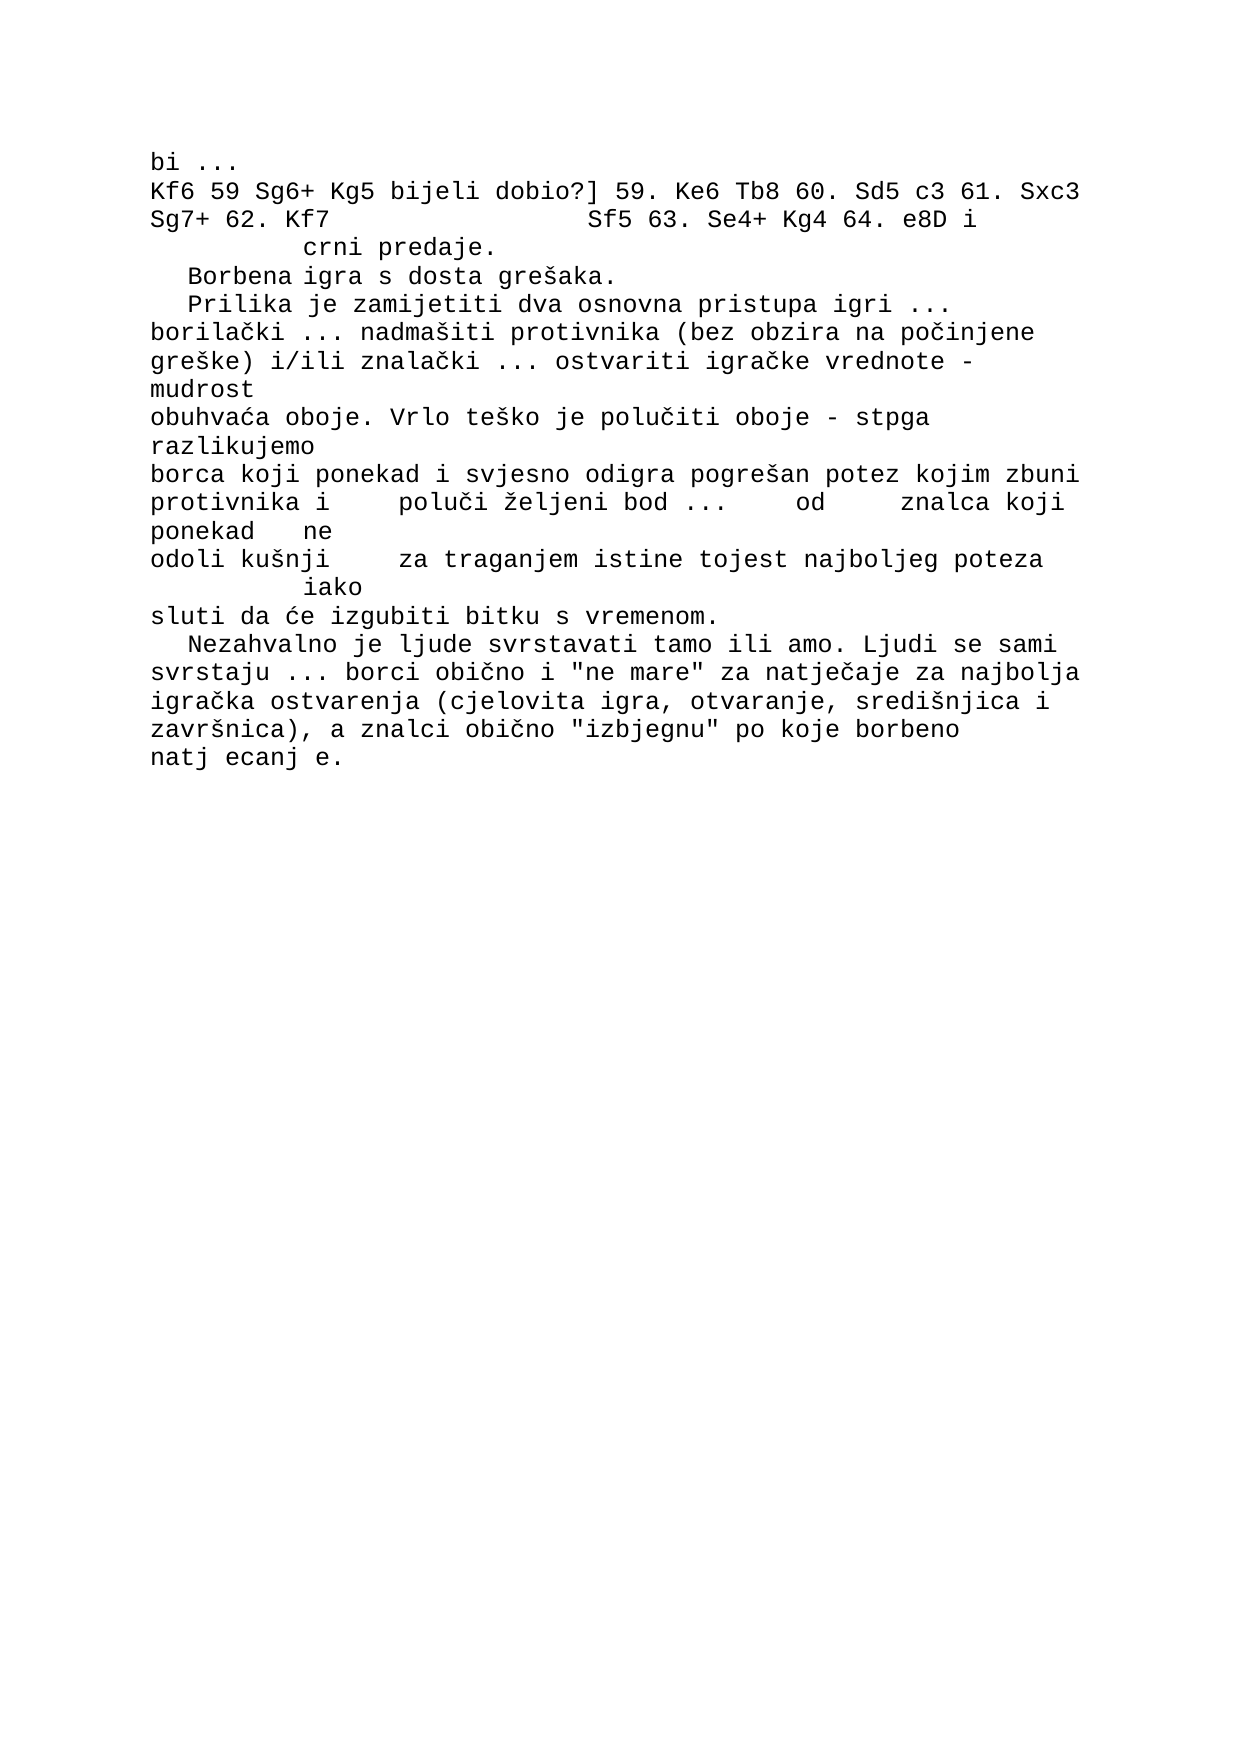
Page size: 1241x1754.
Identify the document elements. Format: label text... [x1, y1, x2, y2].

text Nezahvalno je ljude svrstavati tamo ili amo. Ljudi se sami svrstaju ... borci obično i "ne mare" za natječaje za najbolja igračka ostvarenja (cjelovita igra, otvaranje, središnjica i završnica), a znalci obično "izbjegnu" po koje borbeno natj ecanj e. [150, 632, 1090, 773]
text sluti da će izgubiti bitku s vremenom. [150, 603, 1090, 632]
text Borbena igra s dosta grešaka. [150, 263, 1090, 292]
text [150, 150, 1090, 263]
text Prilika je zamijetiti dva osnovna pristupa igri ... borilački ... nadmašiti protivnika (bez obzira na počinjene greške) i/ili znalački ... ostvariti igračke vrednote - mudrost obuhvaća oboje. Vrlo teško je polučiti oboje - stpga razlikujemo borca koji ponekad i svjesno odigra pogrešan potez kojim zbuni protivnika i poluči željeni bod ... od znalca koji ponekad ne [150, 292, 1090, 547]
text odoli kušnji za traganjem istine to jest najboljeg poteza iako [150, 547, 1090, 603]
